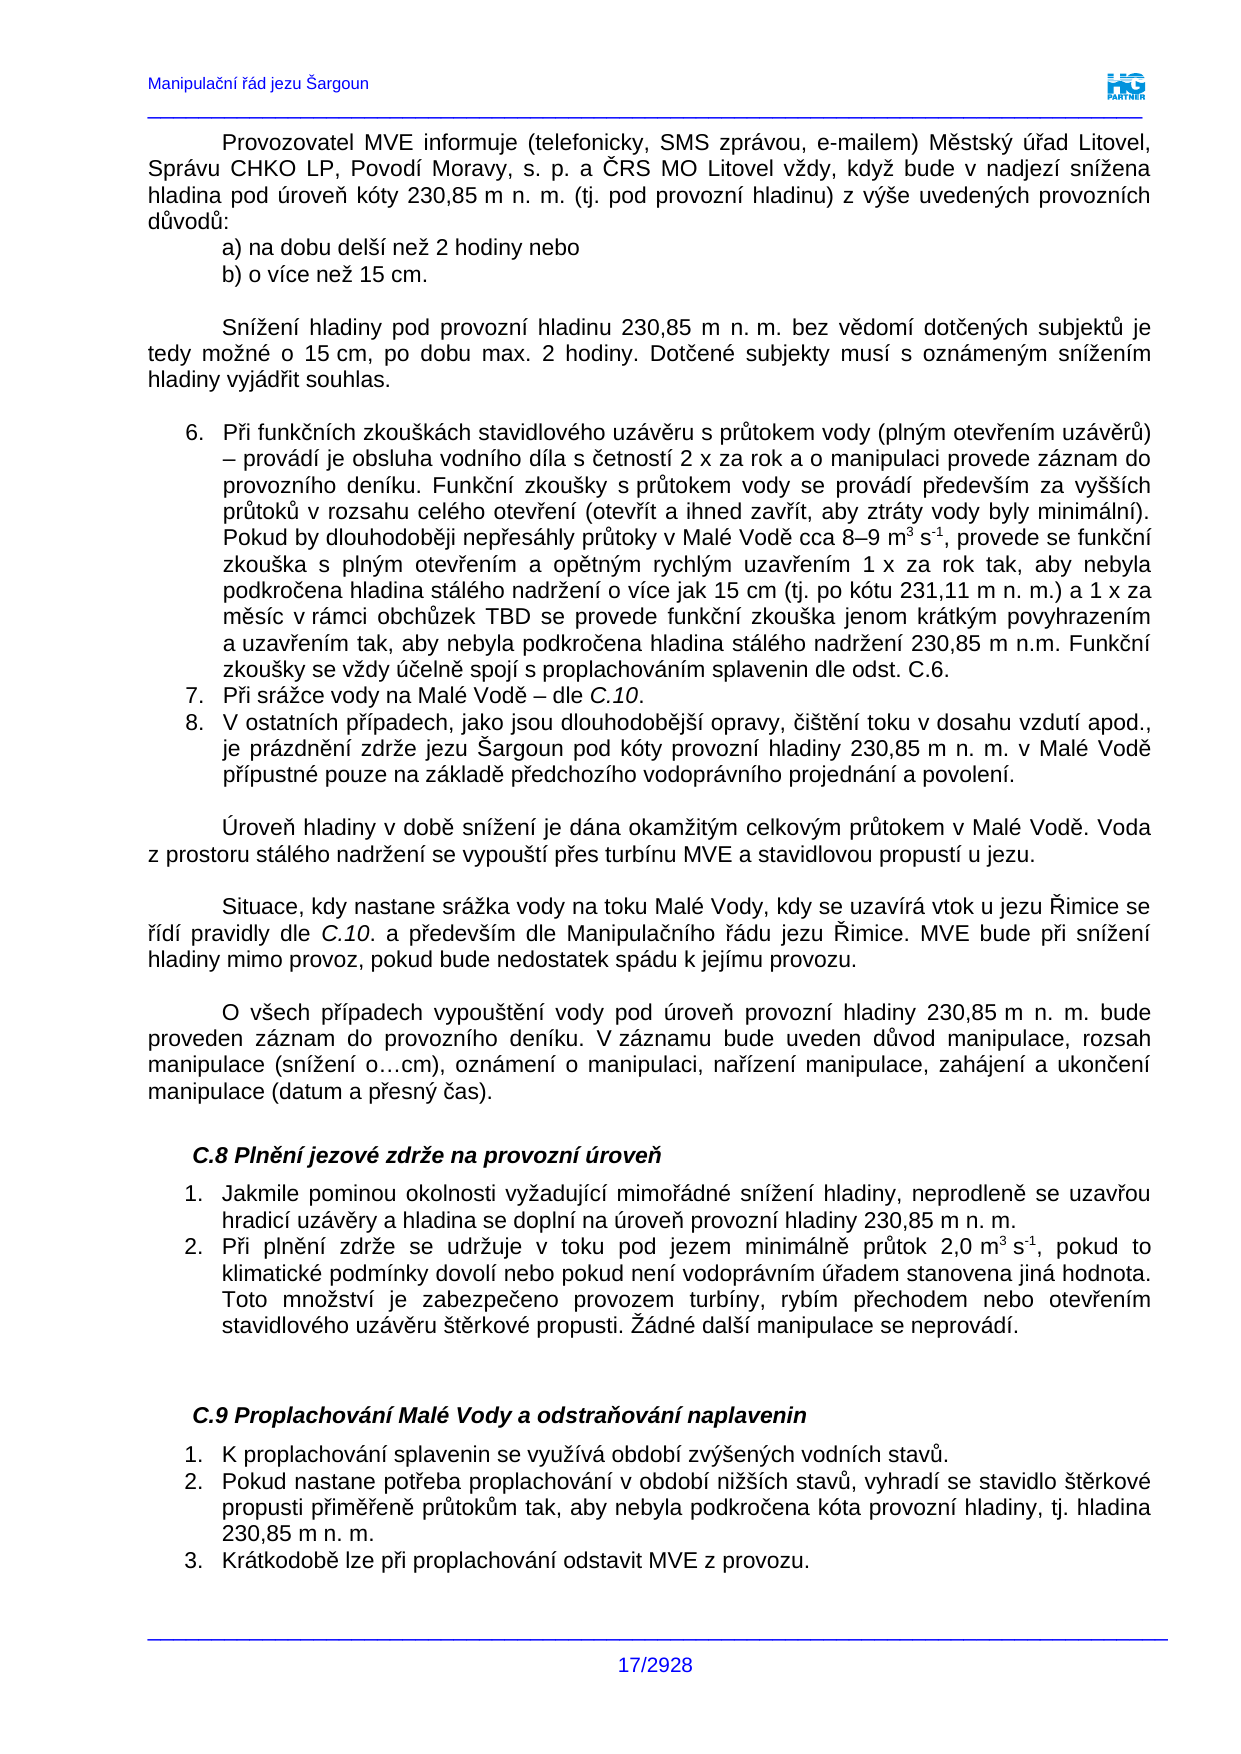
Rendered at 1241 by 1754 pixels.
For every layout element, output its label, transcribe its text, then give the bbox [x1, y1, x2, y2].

subtitle C.9 Proplachování Malé Vody a odstraňování naplavenin [192, 1402, 1152, 1429]
list Při plnění zdrže se udržuje v toku pod jezem minimálně průtok 2,0 m3 s-1, pokud to klimatické podmínky dovolí nebo pokud není vodoprávním úřadem stanovena jiná hodnota. Toto množství je zabezpečeno provozem turbíny, rybím přechodem nebo otevřením stavidlového uzávěru štěrkové propusti. Žádné další manipulace se neprovádí. [184, 1233, 1152, 1338]
subtitle C.8 Plnění jezové zdrže na provozní úroveň [192, 1142, 1152, 1168]
text Situace, kdy nastane srážka vody na toku Malé Vody, kdy se uzavírá vtok u jezu Řimice se řídí pravidly dle C.10. a především dle Manipulačního řádu jezu Řimice. MVE bude při snížení hladiny mimo provoz, pokud bude nedostatek spádu k jejímu provozu. [148, 893, 1152, 972]
list Krátkodobě lze při proplachování odstavit MVE z provozu. [184, 1547, 1152, 1573]
text b) o více než 15 cm. [148, 261, 1152, 287]
list Pokud nastane potřeba proplachování v období nižších stavů, vyhradí se stavidlo štěrkové propusti přiměřeně průtokům tak, aby nebyla podkročena kóta provozní hladiny, tj. hladina 230,85 m n. m. [184, 1468, 1152, 1547]
list Jakmile pominou okolnosti vyžadující mimořádné snížení hladiny, neprodleně se uzavřou hradicí uzávěry a hladina se doplní na úroveň provozní hladiny 230,85 m n. m. [184, 1180, 1152, 1233]
list K proplachování splavenin se využívá období zvýšených vodních stavů. [184, 1441, 1152, 1468]
list V ostatních případech, jako jsou dlouhodobější opravy, čištění toku v dosahu vzdutí apod., je prázdnění zdrže jezu Šargoun pod kóty provozní hladiny 230,85 m n. m. v Malé Vodě přípustné pouze na základě předchozího vodoprávního projednání a povolení. [185, 709, 1152, 788]
text O všech případech vypouštění vody pod úroveň provozní hladiny 230,85 m n. m. bude proveden záznam do provozního deníku. V záznamu bude uveden důvod manipulace, rozsah manipulace (snížení o…cm), oznámení o manipulaci, nařízení manipulace, zahájení a ukončení manipulace (datum a přesný čas). [148, 999, 1152, 1104]
list Při srážce vody na Malé Vodě – dle C.10. [185, 682, 1152, 709]
text a) na dobu delší než 2 hodiny nebo [148, 234, 1152, 261]
text Provozovatel MVE informuje (telefonicky, SMS zprávou, e-mailem) Městský úřad Litovel, Správu CHKO LP, Povodí Moravy, s. p. a ČRS MO Litovel vždy, když bude v nadjezí snížena hladina pod úroveň kóty 230,85 m n. m. (tj. pod provozní hladinu) z výše uvedených provozních důvodů: [148, 129, 1152, 234]
text Snížení hladiny pod provozní hladinu 230,85 m n. m. bez vědomí dotčených subjektů je tedy možné o 15 cm, po dobu max. 2 hodiny. Dotčené subjekty musí s oznámeným snížením hladiny vyjádřit souhlas. [148, 313, 1152, 392]
text Úroveň hladiny v době snížení je dána okamžitým celkovým průtokem v Malé Vodě. Voda z prostoru stálého nadržení se vypouští přes turbínu MVE a stavidlovou propustí u jezu. [148, 814, 1152, 867]
list Při funkčních zkouškách stavidlového uzávěru s průtokem vody (plným otevřením uzávěrů) – provádí je obsluha vodního díla s četností 2 x za rok a o manipulaci provede záznam do provozního deníku. Funkční zkoušky s průtokem vody se provádí především za vyšších průtoků v rozsahu celého otevření (otevřít a ihned zavřít, aby ztráty vody byly minimální). Pokud by dlouhodoběji nepřesáhly průtoky v Malé Vodě cca 8–9 m3 s-1, provede se funkční zkouška s plným otevřením a opětným rychlým uzavřením 1 x za rok tak, aby nebyla podkročena hladina stálého nadržení o více jak 15 cm (tj. po kótu 231,11 m n. m.) a 1 x za měsíc v rámci obchůzek TBD se provede funkční zkouška jenom krátkým povyhrazením a uzavřením tak, aby nebyla podkročena hladina stálého nadržení 230,85 m n.m. Funkční zkoušky se vždy účelně spojí s proplachováním splavenin dle odst. C.6. [185, 419, 1152, 682]
